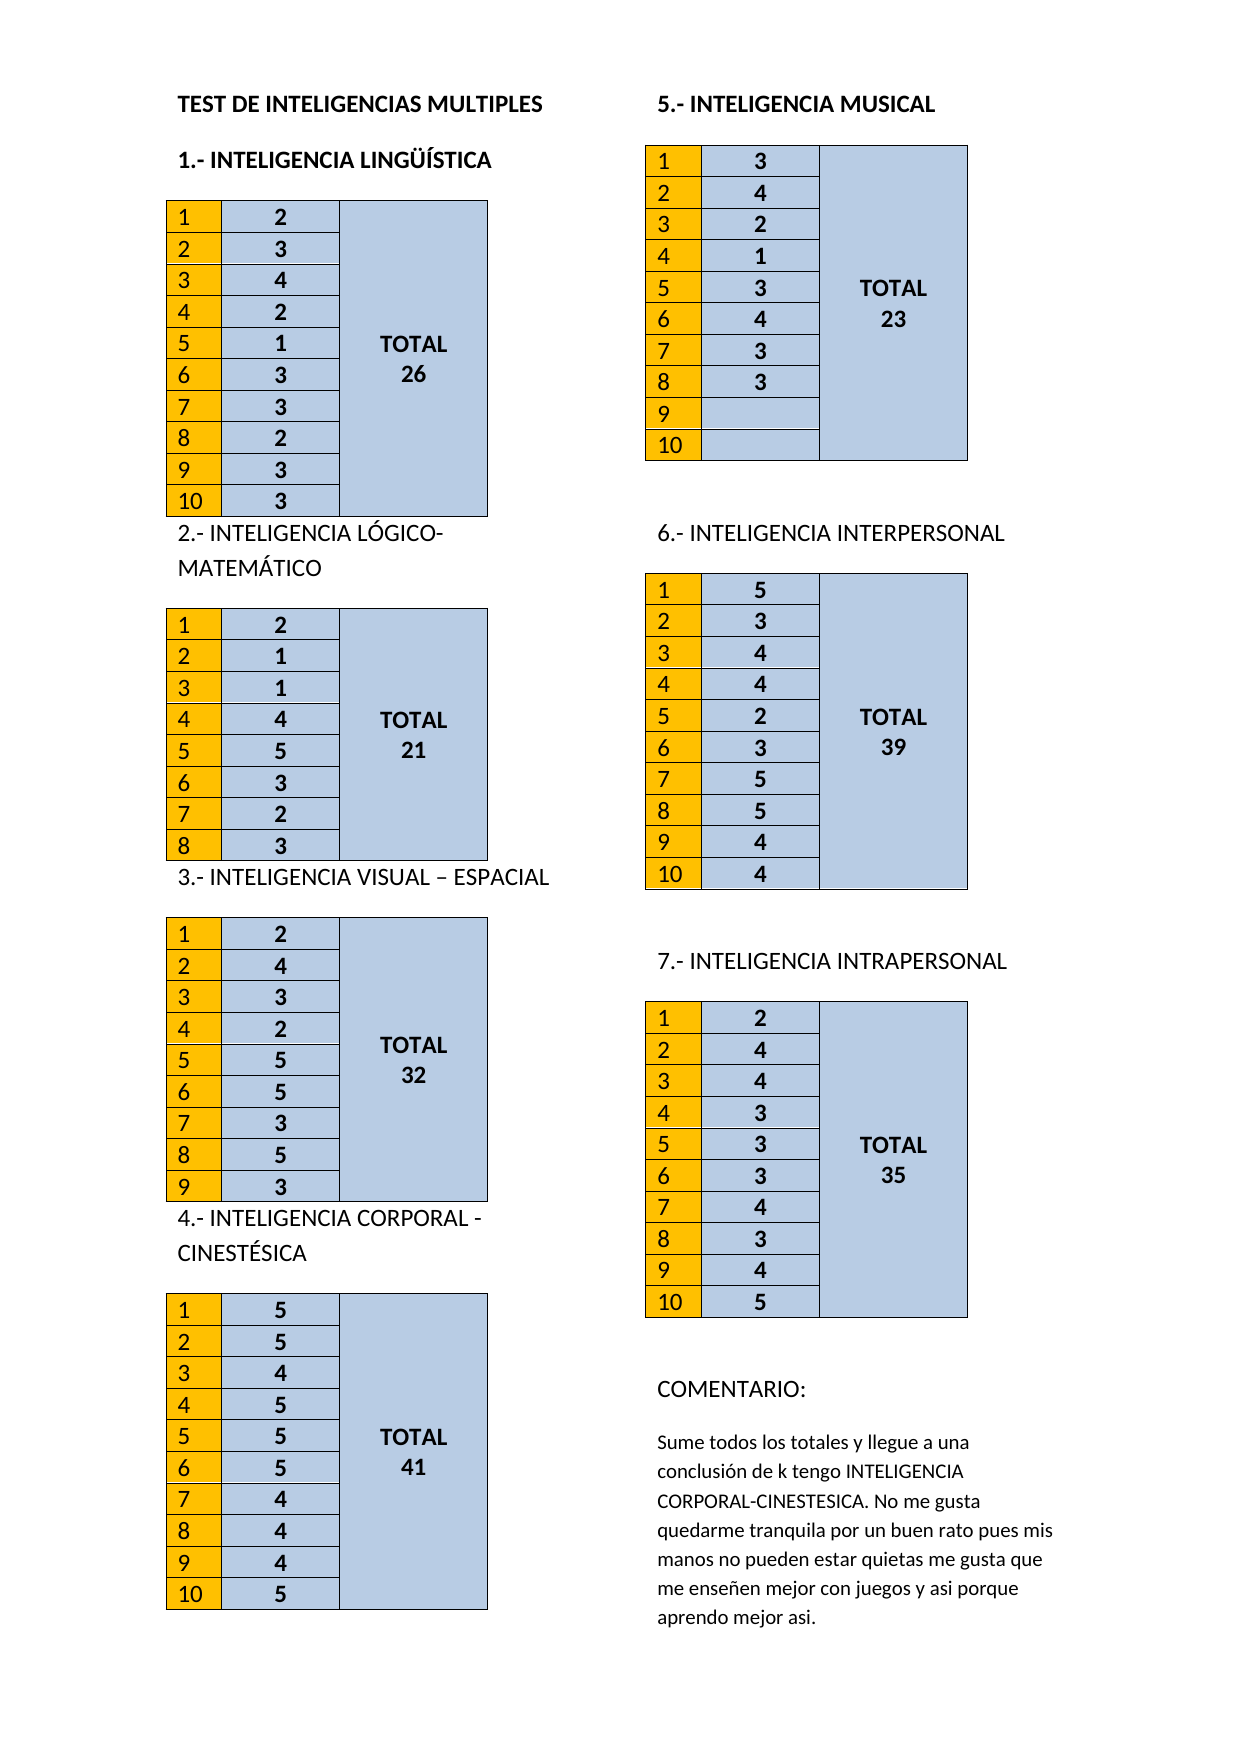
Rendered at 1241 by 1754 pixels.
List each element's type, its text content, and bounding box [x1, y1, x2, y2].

table_cell 5 [222, 1452, 339, 1482]
table_cell 6 [646, 303, 701, 334]
table_cell 7 [167, 1108, 221, 1138]
table_cell 5 [222, 1076, 339, 1107]
table_header TOTAL 26 [340, 201, 487, 516]
table_cell 9 [646, 1255, 701, 1285]
table_cell 3 [702, 1129, 819, 1159]
text 2.- INTELIGENCIA LÓGICO-MATEMÁTICO [177, 517, 583, 582]
table_cell 5 [222, 1326, 339, 1356]
table_header 1 [167, 918, 221, 949]
table_cell 2 [167, 950, 221, 980]
table_cell 5 [222, 1139, 339, 1170]
table_cell 5 [702, 1286, 819, 1317]
table_header 5 [222, 1294, 339, 1325]
table_cell 4 [702, 1255, 819, 1285]
table_cell 5 [222, 1420, 339, 1451]
table_cell 7 [167, 391, 221, 421]
table_cell 6 [646, 1160, 701, 1191]
table_cell 4 [646, 240, 701, 271]
table_cell 2 [167, 640, 221, 671]
table_header TOTAL 39 [820, 574, 967, 888]
table_cell 5 [222, 1578, 339, 1609]
table_cell 2 [702, 209, 819, 239]
table_cell 5 [702, 795, 819, 825]
table_cell 4 [222, 1547, 339, 1577]
table_cell 4 [646, 669, 701, 699]
table_cell 6 [167, 1452, 221, 1482]
table_cell 1 [222, 640, 339, 671]
table_cell 4 [167, 704, 221, 734]
table_cell 5 [167, 1420, 221, 1451]
table_cell 7 [646, 335, 701, 365]
table_cell 9 [646, 398, 701, 428]
table_cell 8 [646, 795, 701, 825]
table_cell 5 [222, 1389, 339, 1419]
table_cell 3 [167, 265, 221, 295]
table_cell 4 [167, 296, 221, 327]
text Sume todos los totales y llegue a una conclusión de k tengo INTELIGENCIA CORPORAL-CINESTESICA. No me gusta quedarme tranquila por un buen rato pues mis manos no pueden estar quietas me gusta que me enseñen mejor con juegos y asi porque aprendo mejor asi. [657, 1429, 1063, 1630]
table_cell 8 [167, 830, 221, 860]
table_cell 5 [167, 735, 221, 766]
table_cell 4 [702, 1192, 819, 1222]
table_cell 3 [646, 1065, 701, 1096]
table_cell 3 [167, 1357, 221, 1388]
table_cell 5 [222, 1045, 339, 1075]
table_cell 7 [646, 763, 701, 794]
table_cell 8 [167, 1139, 221, 1170]
table_cell 5 [646, 272, 701, 302]
table_cell 6 [167, 359, 221, 390]
table_cell 3 [222, 359, 339, 390]
table_cell 4 [702, 303, 819, 334]
table_cell 4 [222, 704, 339, 734]
table_cell 7 [167, 1484, 221, 1514]
table_cell 2 [222, 296, 339, 327]
table_header 1 [646, 1002, 701, 1033]
table_cell 3 [702, 732, 819, 762]
table_cell 8 [167, 422, 221, 453]
table_header TOTAL 35 [820, 1002, 967, 1317]
text 5.- INTELIGENCIA MUSICAL [657, 89, 1063, 119]
table_cell 8 [646, 366, 701, 397]
text 4.- INTELIGENCIA CORPORAL - CINESTÉSICA [177, 1202, 583, 1268]
table_header 2 [222, 918, 339, 949]
text COMENTARIO: [657, 1374, 1063, 1404]
table_cell 1 [702, 240, 819, 271]
table_cell 4 [167, 1389, 221, 1419]
table_cell 3 [222, 1108, 339, 1138]
table_cell 3 [702, 1097, 819, 1127]
table_cell 2 [646, 177, 701, 208]
table_cell 2 [702, 700, 819, 731]
table_cell 4 [222, 950, 339, 980]
table_cell 7 [646, 1192, 701, 1222]
table_cell 3 [222, 454, 339, 484]
table_cell 2 [222, 422, 339, 453]
table_header TOTAL 23 [820, 146, 967, 460]
table_cell 1 [222, 672, 339, 702]
table_cell 8 [646, 1223, 701, 1254]
table_cell 3 [222, 485, 339, 516]
table_cell 3 [222, 767, 339, 797]
table_cell 9 [646, 826, 701, 857]
table_cell 2 [646, 605, 701, 636]
table_cell 3 [222, 233, 339, 263]
table_cell 6 [167, 1076, 221, 1107]
table_cell 3 [167, 672, 221, 702]
table_cell [702, 430, 819, 460]
table_cell 3 [222, 830, 339, 860]
text TEST DE INTELIGENCIAS MULTIPLES [177, 89, 583, 119]
table_cell 3 [222, 391, 339, 421]
table_cell 4 [702, 858, 819, 888]
table_cell 2 [167, 233, 221, 263]
table_cell 4 [167, 1013, 221, 1043]
table_cell 3 [702, 1223, 819, 1254]
table_cell 9 [167, 1171, 221, 1201]
table_cell 4 [222, 1484, 339, 1514]
table_cell 1 [222, 328, 339, 358]
table_cell 3 [702, 335, 819, 365]
table_cell 8 [167, 1515, 221, 1546]
table_cell 4 [702, 177, 819, 208]
text 3.- INTELIGENCIA VISUAL – ESPACIAL [177, 861, 583, 892]
table_header 3 [702, 146, 819, 176]
table_cell 4 [702, 1034, 819, 1064]
table_header 1 [646, 146, 701, 176]
table_cell 3 [702, 605, 819, 636]
table_cell 3 [646, 209, 701, 239]
table_cell 5 [167, 328, 221, 358]
table_cell 4 [702, 826, 819, 857]
table_header 2 [222, 609, 339, 639]
text 1.- INTELIGENCIA LINGÜÍSTICA [177, 144, 583, 175]
table_cell 4 [222, 265, 339, 295]
table_cell 3 [222, 1171, 339, 1201]
table_cell 3 [702, 1160, 819, 1191]
table_cell 3 [222, 981, 339, 1012]
table_header 1 [167, 201, 221, 232]
table_header 5 [702, 574, 819, 604]
table_cell 2 [222, 798, 339, 829]
table_cell 4 [702, 1065, 819, 1096]
table_cell 4 [702, 669, 819, 699]
table_cell 10 [646, 858, 701, 888]
table_cell 4 [702, 637, 819, 667]
table_cell 10 [646, 1286, 701, 1317]
table_cell 5 [222, 735, 339, 766]
table_cell 7 [167, 798, 221, 829]
table_cell 5 [702, 763, 819, 794]
table_cell 10 [646, 430, 701, 460]
table_cell 6 [646, 732, 701, 762]
table_header TOTAL 21 [340, 609, 487, 860]
table_header 2 [222, 201, 339, 232]
table_cell 2 [646, 1034, 701, 1064]
table_cell 5 [646, 1129, 701, 1159]
table_cell 10 [167, 1578, 221, 1609]
table_cell 9 [167, 454, 221, 484]
table_cell [702, 398, 819, 428]
table_cell 3 [167, 981, 221, 1012]
table_cell 6 [167, 767, 221, 797]
table_header 1 [167, 1294, 221, 1325]
table_cell 10 [167, 485, 221, 516]
table_cell 4 [222, 1357, 339, 1388]
table_header 2 [702, 1002, 819, 1033]
table_cell 4 [222, 1515, 339, 1546]
table_header 1 [167, 609, 221, 639]
table_header 1 [646, 574, 701, 604]
table_cell 5 [167, 1045, 221, 1075]
table_header TOTAL 41 [340, 1294, 487, 1609]
table_cell 5 [646, 700, 701, 731]
table_cell 2 [222, 1013, 339, 1043]
text 6.- INTELIGENCIA INTERPERSONAL [657, 517, 1063, 547]
table_cell 2 [167, 1326, 221, 1356]
table_cell 3 [646, 637, 701, 667]
table_cell 3 [702, 366, 819, 397]
table_header TOTAL 32 [340, 918, 487, 1201]
table_cell 4 [646, 1097, 701, 1127]
table_cell 3 [702, 272, 819, 302]
text 7.- INTELIGENCIA INTRAPERSONAL [657, 945, 1063, 976]
table_cell 9 [167, 1547, 221, 1577]
